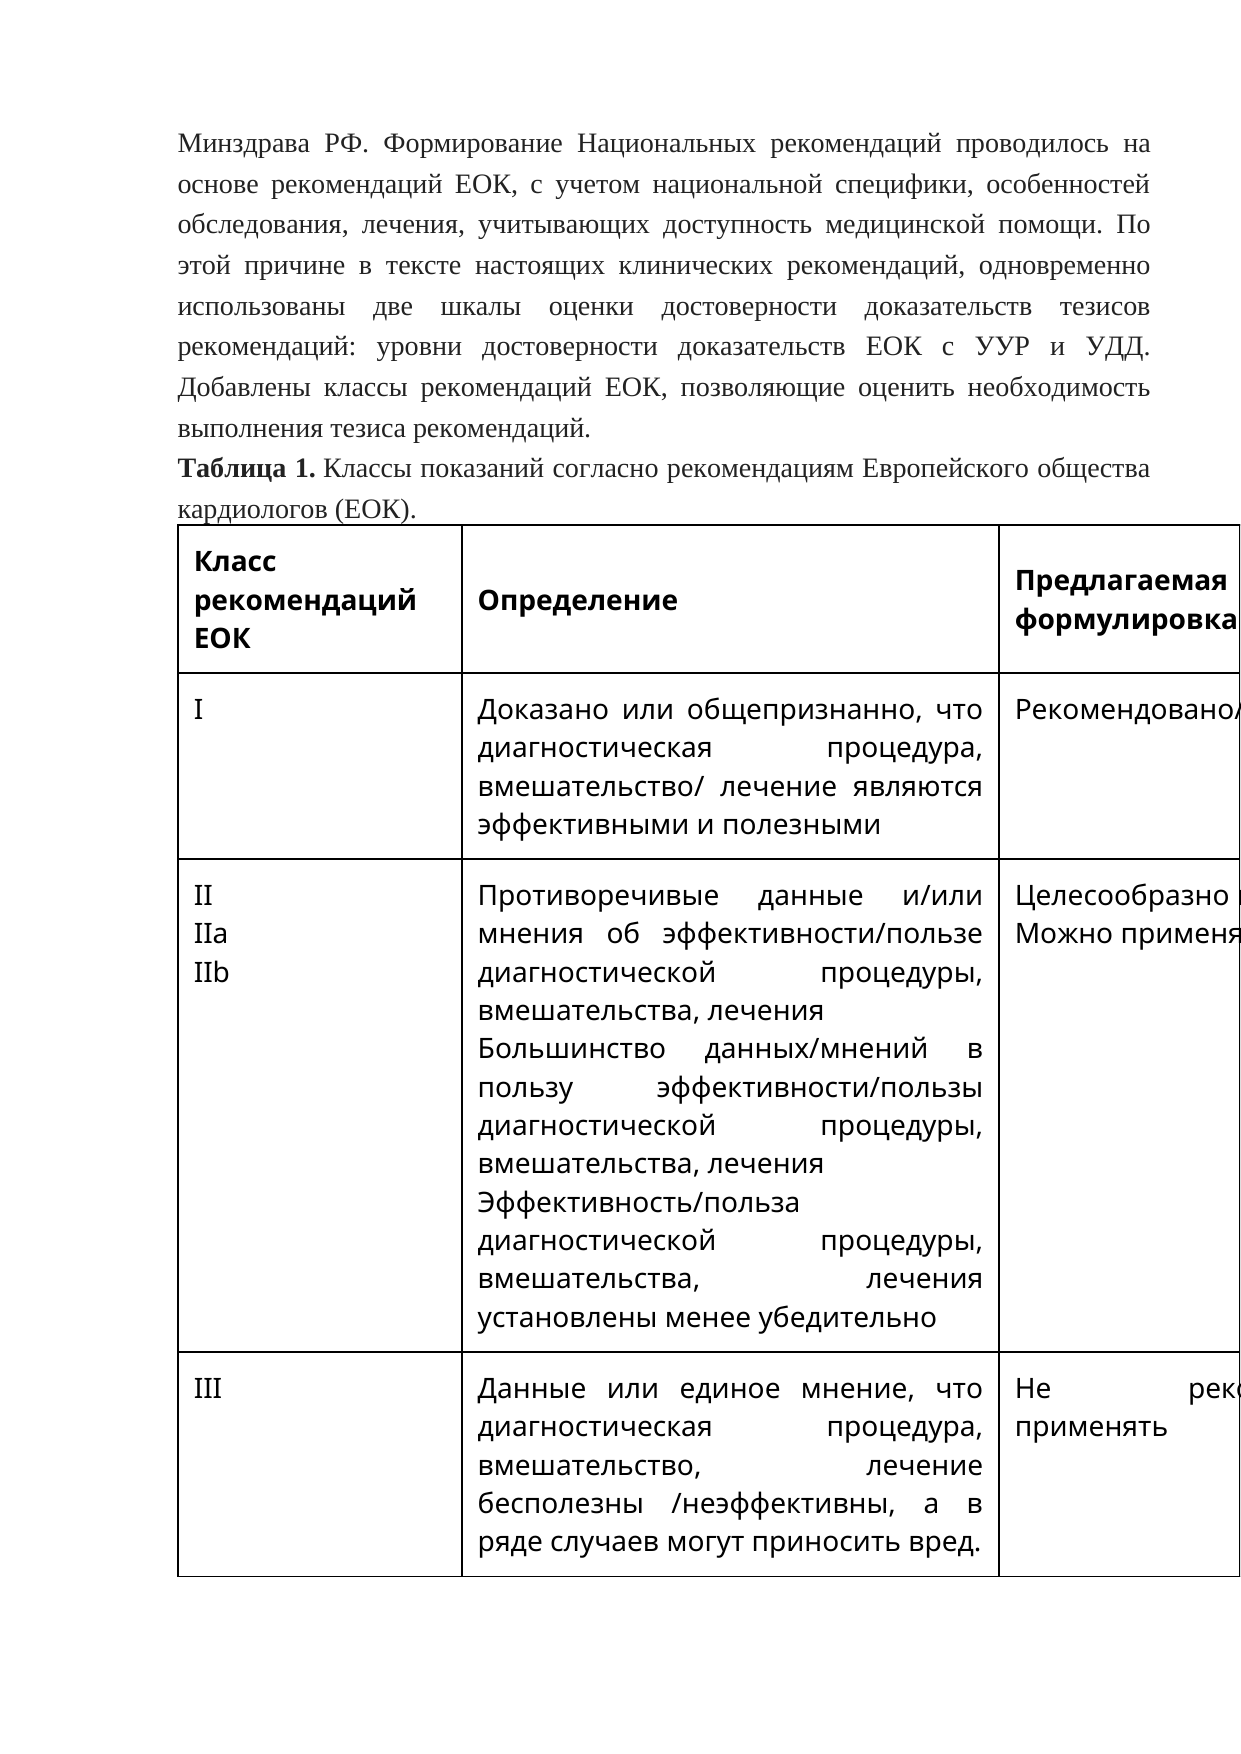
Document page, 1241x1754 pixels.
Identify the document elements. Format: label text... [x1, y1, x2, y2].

table_cell Доказано или общепризнанно, что диагностическая процедура, вмешательство/ лечение являются эффективными и полезными [463, 674, 998, 858]
table_cell Целесообразно применять Можно применять [1000, 860, 1239, 1351]
table_header Определение [463, 526, 998, 672]
table_cell Рекомендовано/показано [1000, 674, 1239, 858]
table_cell III [179, 1353, 461, 1576]
table_cell Не рекомендуется применять [1000, 1353, 1239, 1576]
table_cell Противоречивые данные и/или мнения об эффективности/пользе диагностической процедуры, вмешательства, лечения Большинство данных/мнений в пользу эффективности/пользы диагностической процедуры, вмешательства, лечения Эффективность/польза диагностической процедуры, вмешательства, лечения установлены менее убедительно [463, 860, 998, 1351]
table_cell Данные или единое мнение, что диагностическая процедура, вмешательство, лечение бесполезны /неэффективны, а в ряде случаев могут приносить вред. [463, 1353, 998, 1576]
table_cell II IIa IIb [179, 860, 461, 1351]
table_header Класс рекомендаций ЕОК [179, 526, 461, 672]
table_header Предлагаемая формулировка [1000, 526, 1239, 672]
table_cell I [179, 674, 461, 858]
text Таблица 1. Классы показаний согласно рекомендациям Европейского общества кардиологов (ЕОК). [177, 443, 1152, 524]
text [177, 118, 1152, 443]
